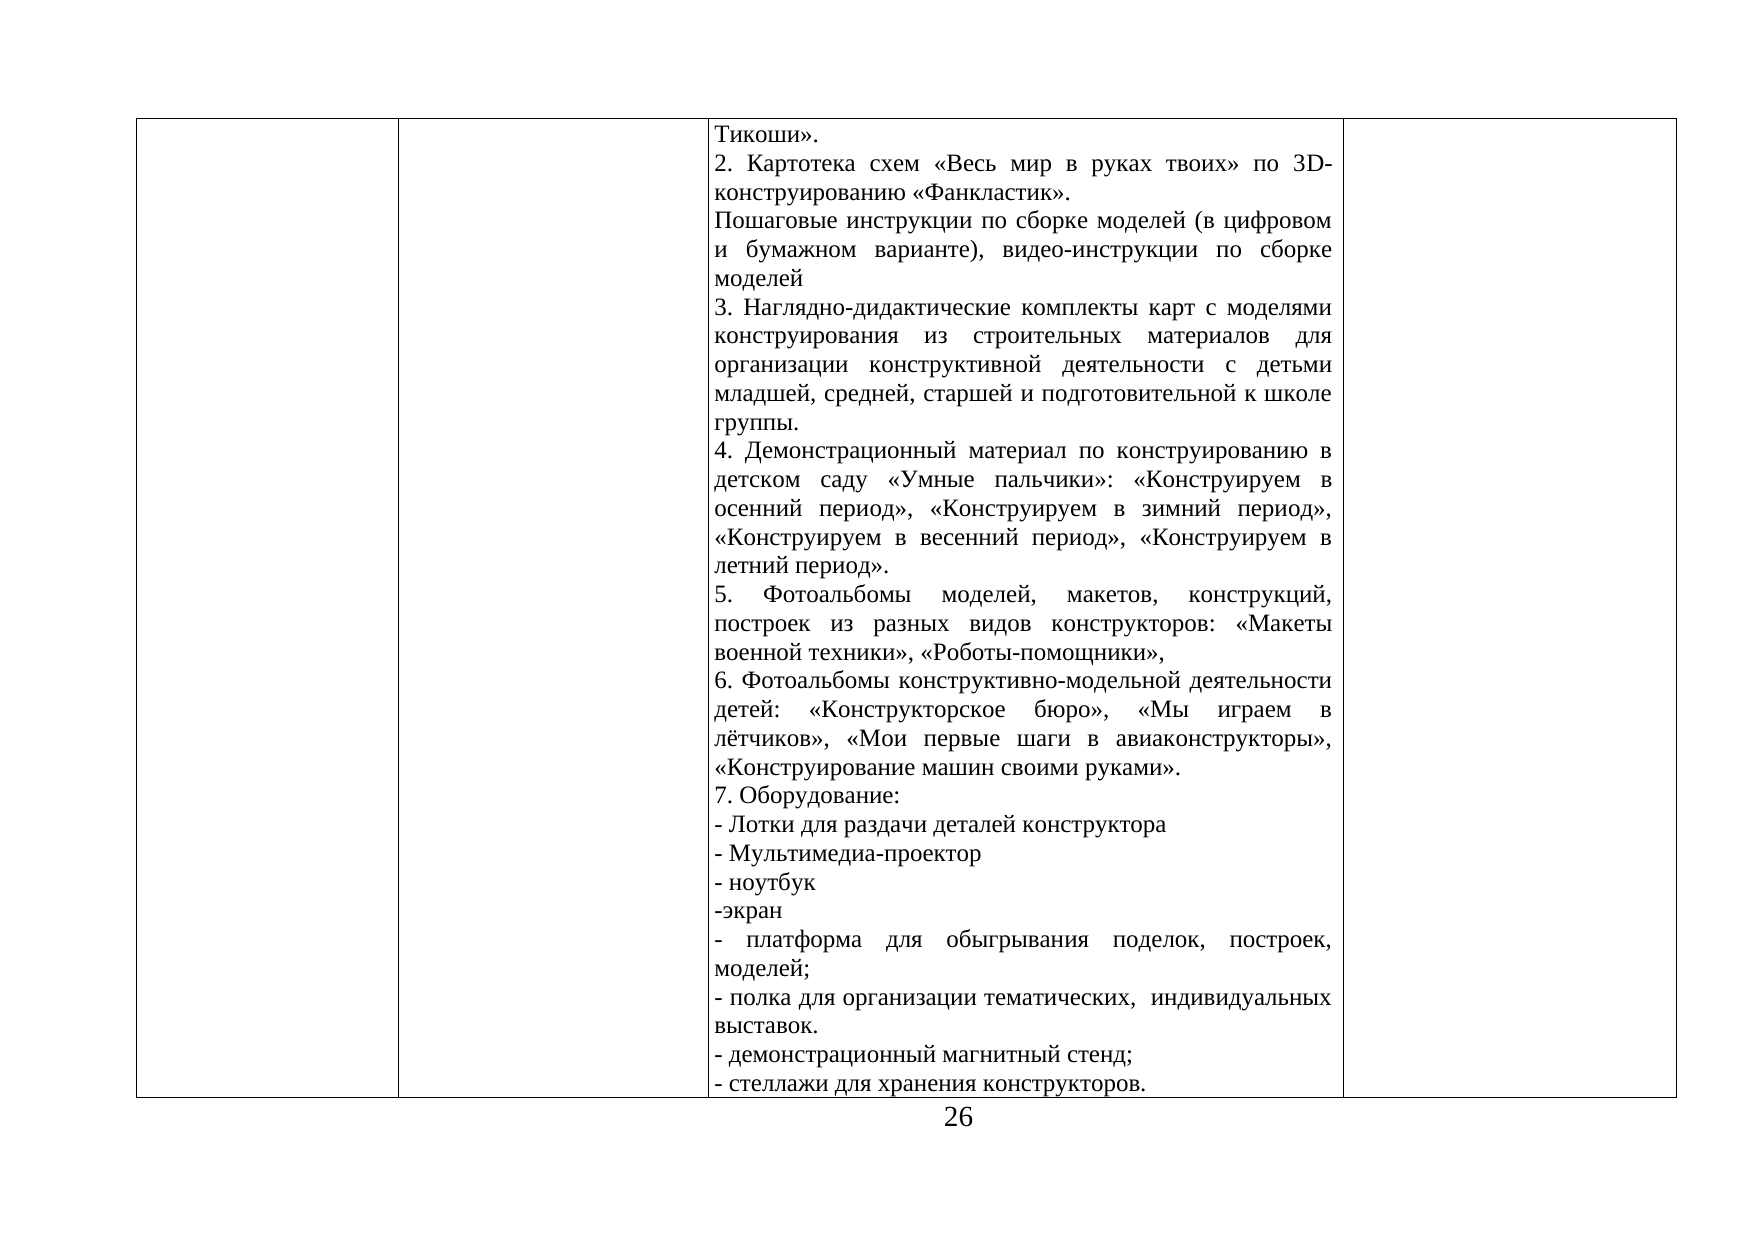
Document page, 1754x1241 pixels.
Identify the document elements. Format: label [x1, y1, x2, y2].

table_cell [399, 119, 708, 1097]
table_cell [137, 119, 398, 1097]
table_cell [709, 119, 1343, 1097]
table_cell [1344, 119, 1676, 1097]
